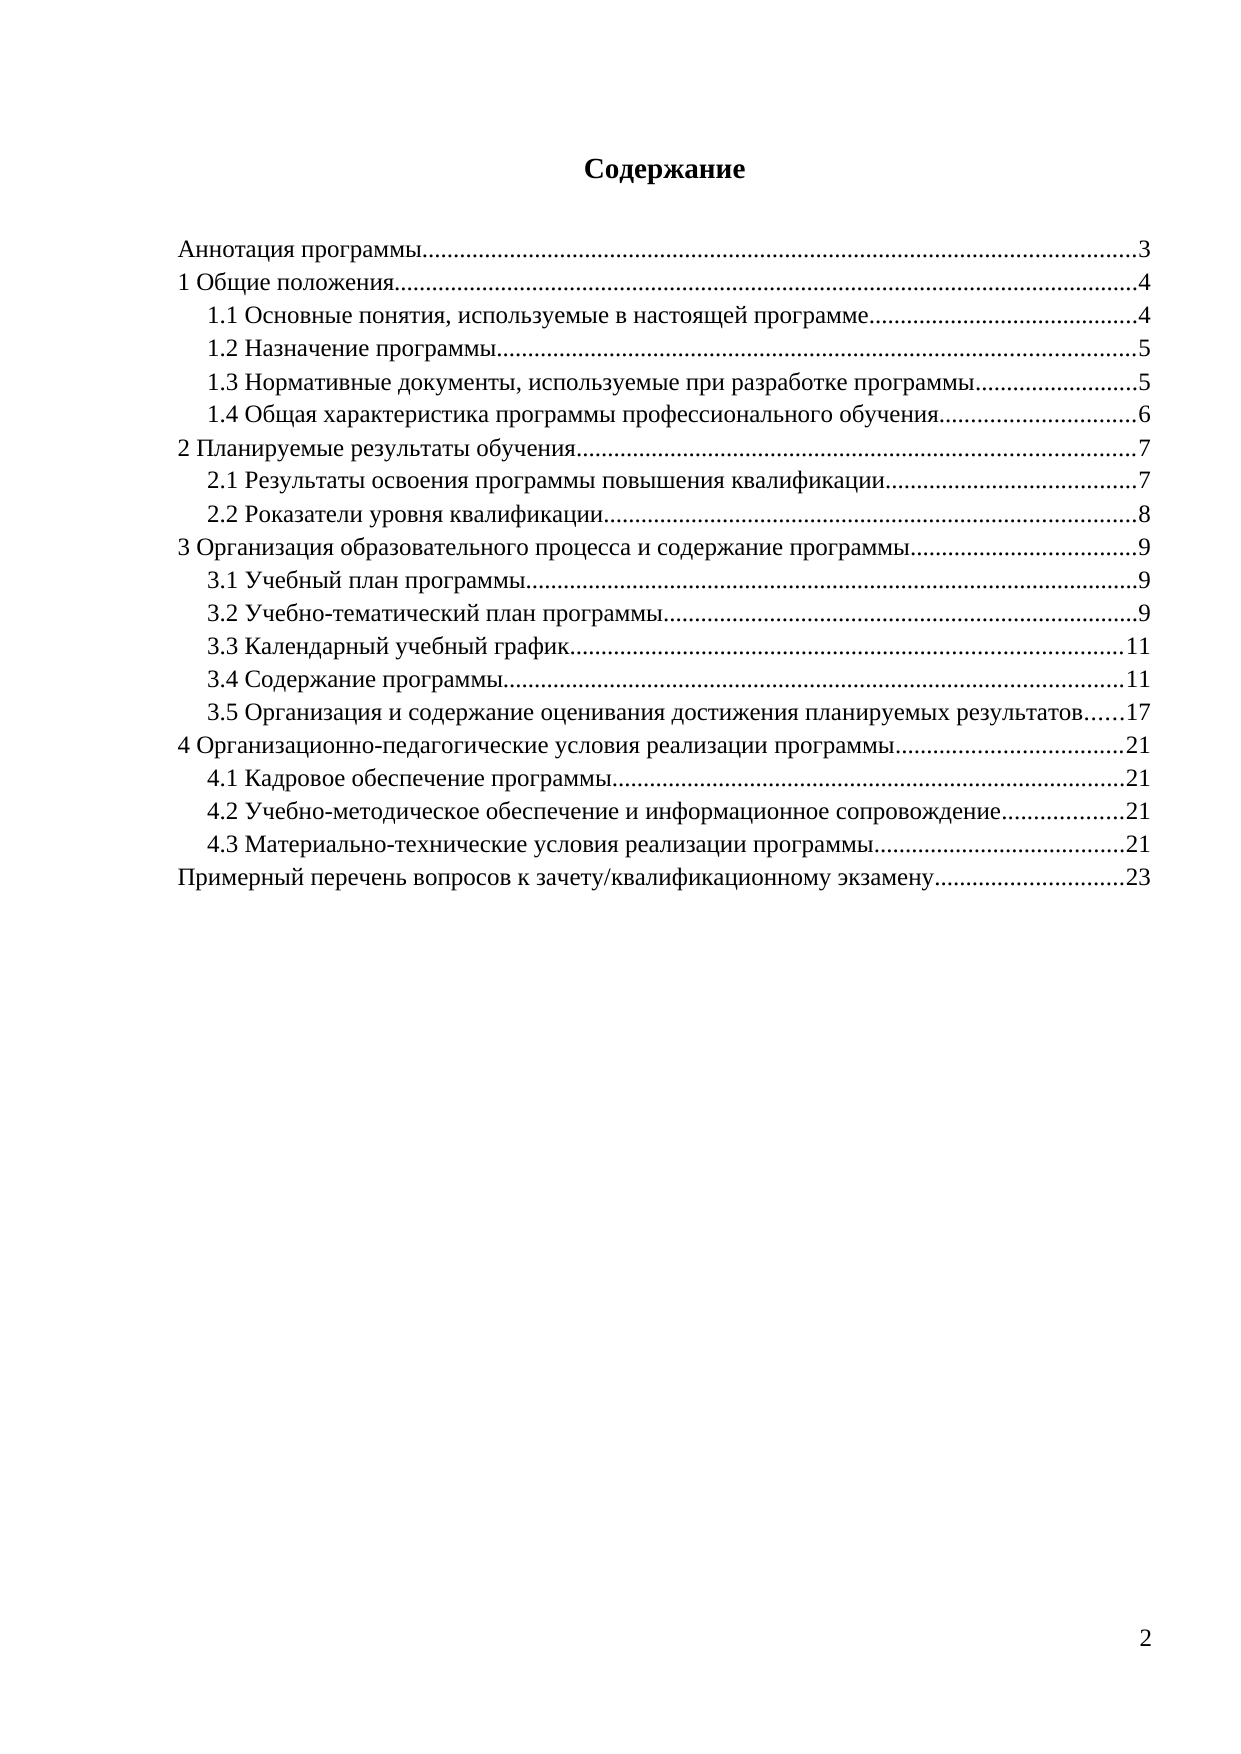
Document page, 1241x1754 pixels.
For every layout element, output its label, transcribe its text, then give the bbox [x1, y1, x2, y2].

text 4.1 Кадровое обеспечение программы 21 [192, 763, 1152, 792]
text Аннотация программы 3 [177, 234, 1152, 263]
text 3.5 Организация и содержание оценивания достижения планируемых результатов 17 [192, 697, 1152, 726]
text Примерный перечень вопросов к зачету/квалификационному экзамену 23 [177, 862, 1152, 891]
text 2.2 Роказатели уровня квалификации 8 [192, 499, 1152, 527]
text 4.2 Учебно-методическое обеспечение и информационное сопровождение 21 [192, 796, 1152, 824]
text 1.2 Назначение программы 5 [192, 333, 1152, 362]
text 2.1 Результаты освоения программы повышения квалификации 7 [192, 466, 1152, 494]
text 1.3 Нормативные документы, используемые при разработке программы 5 [192, 367, 1152, 395]
text 3 Организация образовательного процесса и содержание программы 9 [177, 532, 1152, 560]
text 2 Планируемые результаты обучения 7 [177, 433, 1152, 461]
text 3.3 Календарный учебный график 11 [192, 631, 1152, 659]
text 1.1 Основные понятия, используемые в настоящей программе 4 [192, 301, 1152, 329]
text Содержание [177, 151, 1152, 185]
text 3.4 Содержание программы 11 [192, 664, 1152, 692]
text 4 Организационно-педагогические условия реализации программы 21 [177, 730, 1152, 758]
text 3.1 Учебный план программы 9 [192, 565, 1152, 593]
text 3.2 Учебно-тематический план программы 9 [192, 598, 1152, 626]
text 1 Общие положения 4 [177, 267, 1152, 296]
text 1.4 Общая характеристика программы профессионального обучения 6 [192, 399, 1152, 428]
text 4.3 Материально-технические условия реализации программы 21 [192, 829, 1152, 858]
